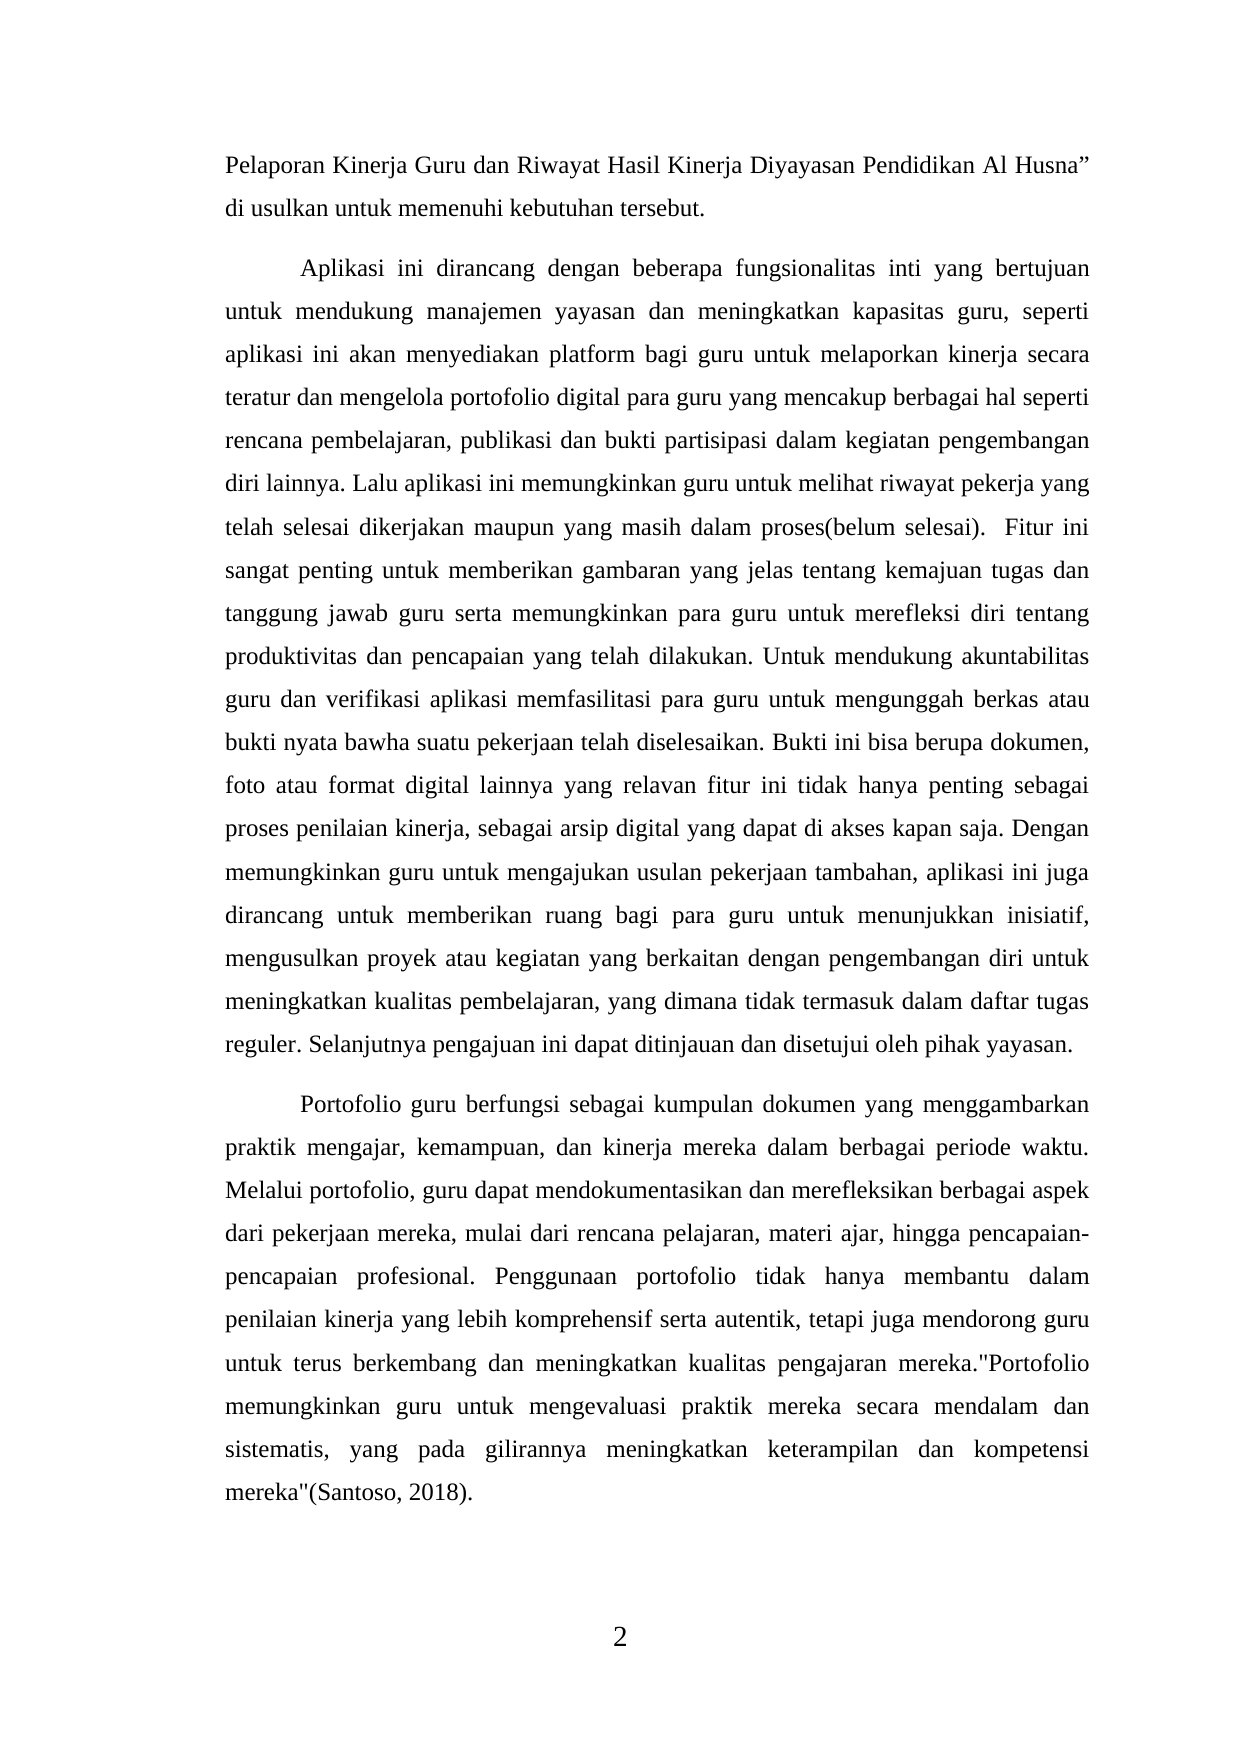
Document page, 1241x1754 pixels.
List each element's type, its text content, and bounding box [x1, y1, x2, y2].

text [225, 150, 1090, 222]
text Portofolio guru berfungsi sebagai kumpulan dokumen yang menggambarkan praktik mengajar, kemampuan, dan kinerja mereka dalam berbagai periode waktu. Melalui portofolio, guru dapat mendokumentasikan dan merefleksikan berbagai aspek dari pekerjaan mereka, mulai dari rencana pelajaran, materi ajar, hingga pencapaian-pencapaian profesional. Penggunaan portofolio tidak hanya membantu dalam penilaian kinerja yang lebih komprehensif serta autentik, tetapi juga mendorong guru untuk terus berkembang dan meningkatkan kualitas pengajaran mereka."Portofolio memungkinkan guru untuk mengevaluasi praktik mereka secara mendalam dan sistematis, yang pada gilirannya meningkatkan keterampilan dan kompetensi mereka"(Santoso, 2018). [225, 1089, 1090, 1506]
text Aplikasi ini dirancang dengan beberapa fungsionalitas inti yang bertujuan untuk mendukung manajemen yayasan dan meningkatkan kapasitas guru, seperti aplikasi ini akan menyediakan platform bagi guru untuk melaporkan kinerja secara teratur dan mengelola portofolio digital para guru yang mencakup berbagai hal seperti rencana pembelajaran, publikasi dan bukti partisipasi dalam kegiatan pengembangan diri lainnya. Lalu aplikasi ini memungkinkan guru untuk melihat riwayat pekerja yang telah selesai dikerjakan maupun yang masih dalam proses(belum selesai). Fitur ini sangat penting untuk memberikan gambaran yang jelas tentang kemajuan tugas dan tanggung jawab guru serta memungkinkan para guru untuk merefleksi diri tentang produktivitas dan pencapaian yang telah dilakukan. Untuk mendukung akuntabilitas guru dan verifikasi aplikasi memfasilitasi para guru untuk mengunggah berkas atau bukti nyata bawha suatu pekerjaan telah diselesaikan. Bukti ini bisa berupa dokumen, foto atau format digital lainnya yang relavan fitur ini tidak hanya penting sebagai proses penilaian kinerja, sebagai arsip digital yang dapat di akses kapan saja. Dengan memungkinkan guru untuk mengajukan usulan pekerjaan tambahan, aplikasi ini juga dirancang untuk memberikan ruang bagi para guru untuk menunjukkan inisiatif, mengusulkan proyek atau kegiatan yang berkaitan dengan pengembangan diri untuk meningkatkan kualitas pembelajaran, yang dimana tidak termasuk dalam daftar tugas reguler. Selanjutnya pengajuan ini dapat ditinjauan dan disetujui oleh pihak yayasan. [225, 253, 1090, 1058]
